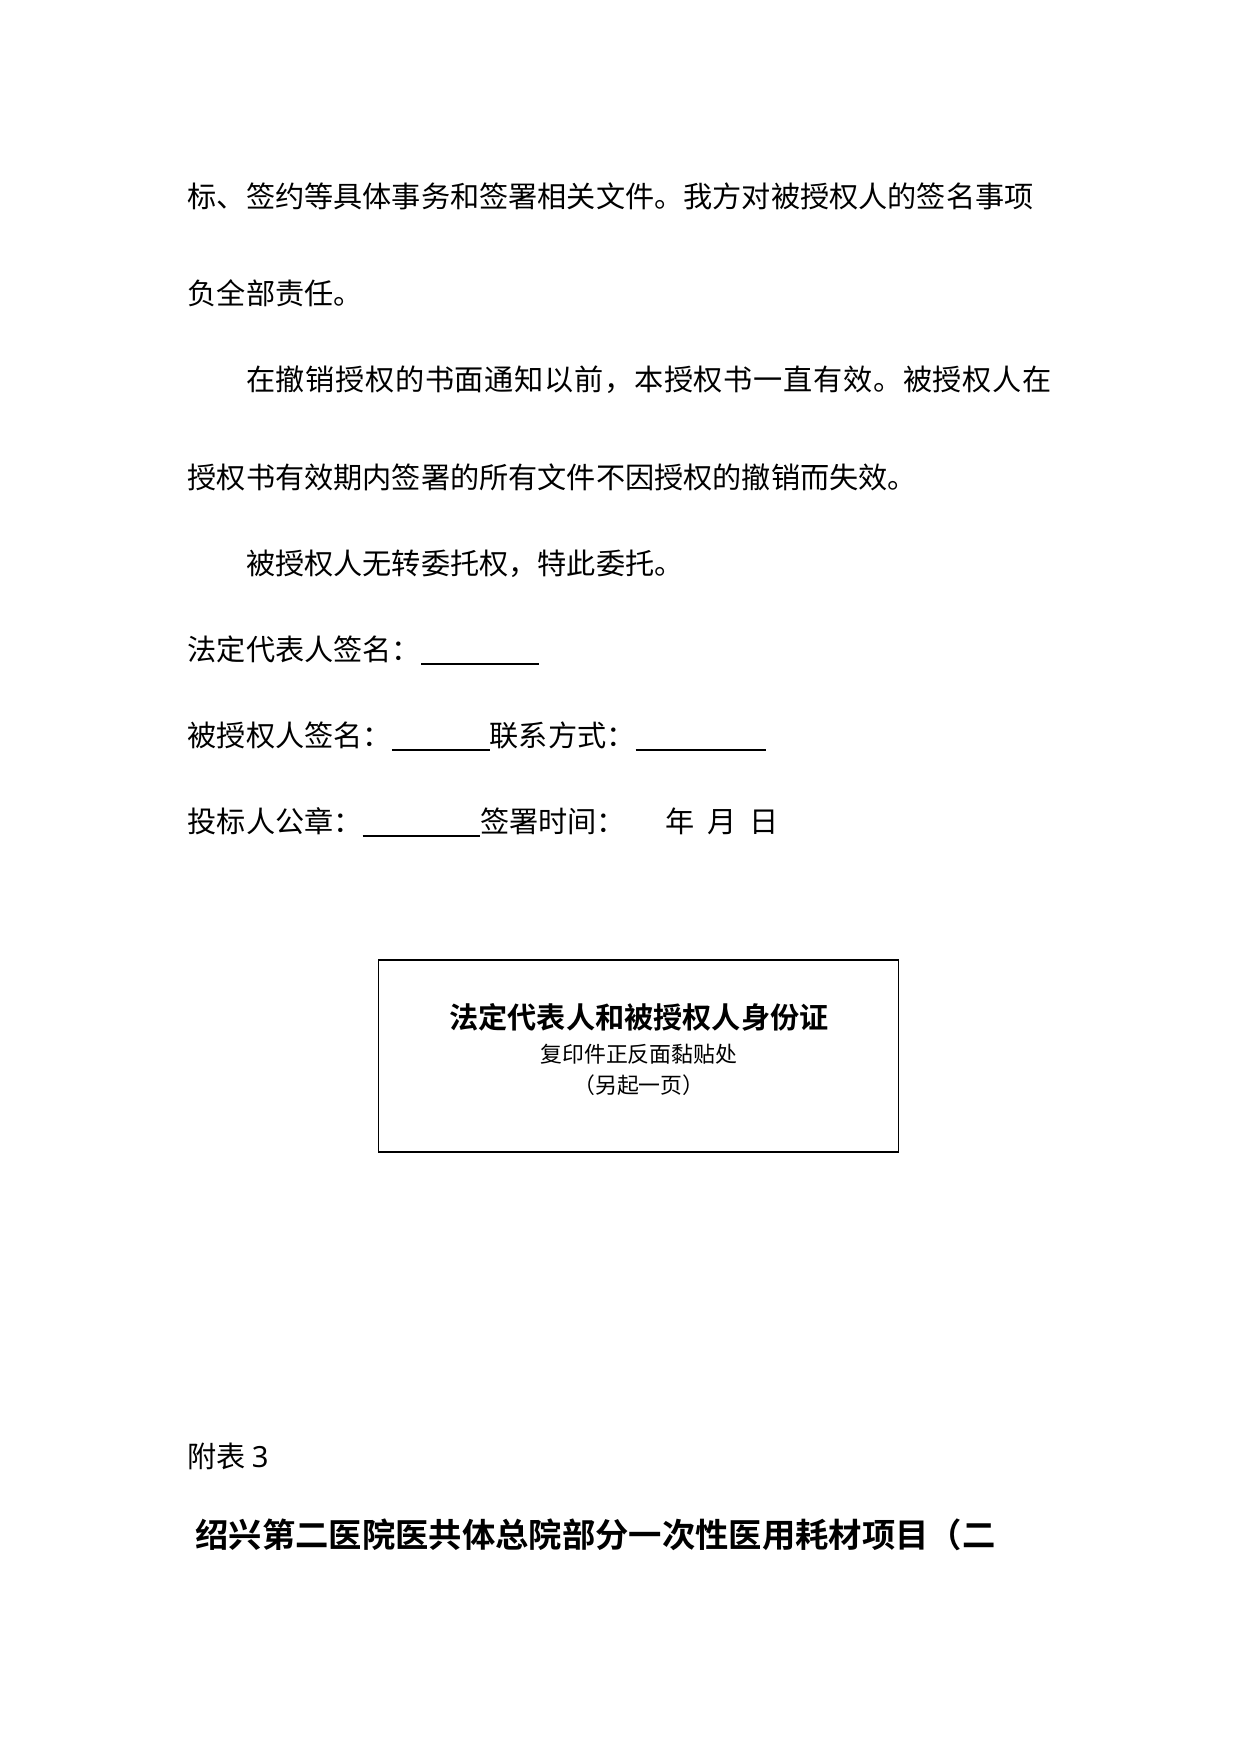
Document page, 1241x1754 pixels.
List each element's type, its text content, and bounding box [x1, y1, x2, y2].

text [187, 162, 1053, 324]
text 投标人公章： 签署时间： 年 月 日 [187, 788, 1053, 853]
text 被授权人无转委托权，特此委托。 [187, 529, 1053, 594]
text 附表3 [187, 1422, 1053, 1487]
text 被授权人签名： 联系方式： [187, 702, 1053, 767]
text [187, 1508, 1003, 1557]
text 法定代表人签名： [187, 615, 1053, 680]
text 在撤销授权的书面通知以前，本授权书一直有效。被授权人在授权书有效期内签署的所有文件不因授权的撤销而失效。 [187, 346, 1053, 508]
